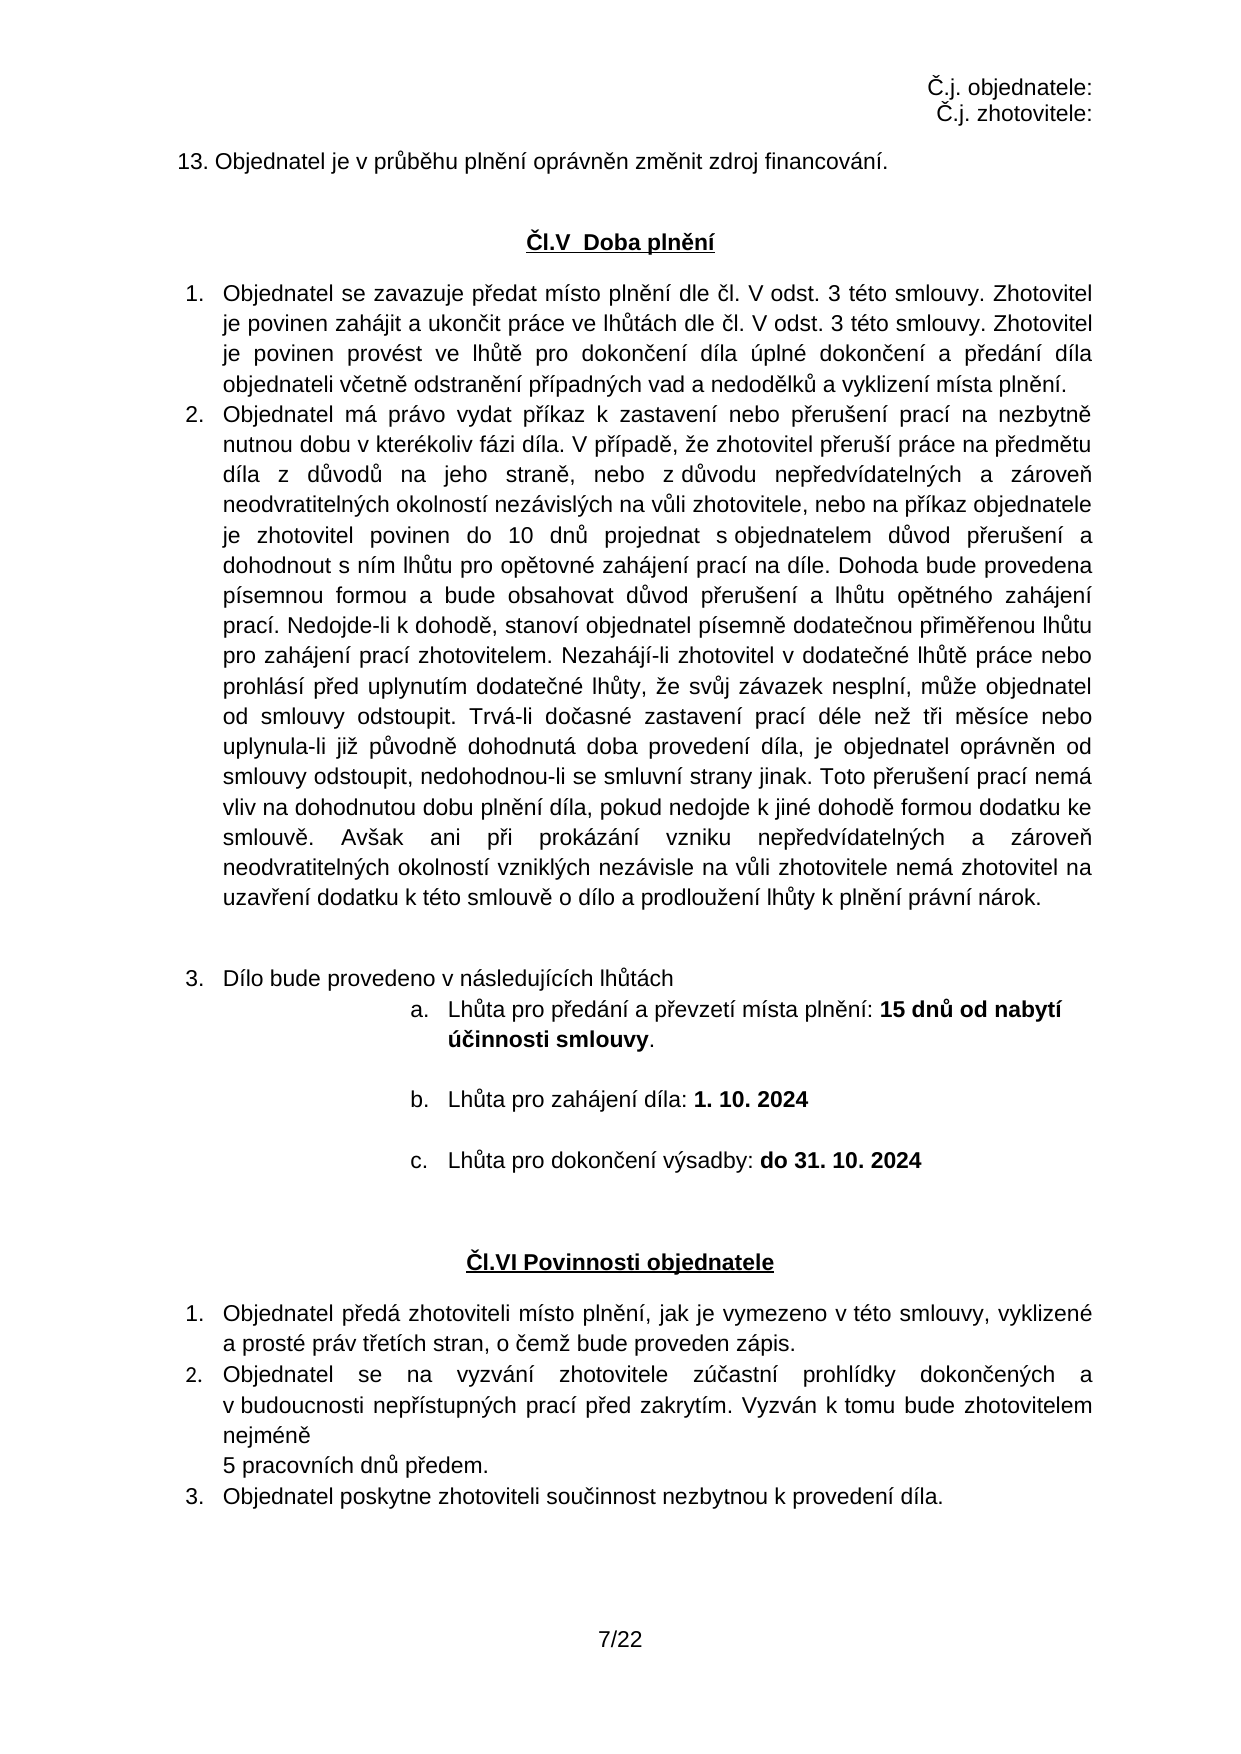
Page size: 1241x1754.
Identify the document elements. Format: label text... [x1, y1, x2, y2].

list Lhůta pro dokončení výsadby: do 31. 10. 2024 [410, 1147, 1093, 1173]
list Objednatel poskytne zhotoviteli součinnost nezbytnou k provedení díla. [185, 1483, 1093, 1509]
text Čl.VI Povinnosti objednatele [148, 1249, 1093, 1275]
list Objednatel má právo vydat příkaz k zastavení nebo přerušení prací na nezbytně nutnou dobu v kterékoliv fázi díla. V případě, že zhotovitel přeruší práce na předmětu díla z důvodů na jeho straně, nebo z důvodu nepředvídatelných a zároveň neodvratitelných okolností nezávislých na vůli zhotovitele, nebo na příkaz objednatele je zhotovitel povinen do 10 dnů projednat s objednatelem důvod přerušení a dohodnout s ním lhůtu pro opětovné zahájení prací na díle. Dohoda bude provedena písemnou formou a bude obsahovat důvod přerušení a lhůtu opětného zahájení prací. Nedojde-li k dohodě, stanoví objednatel písemně dodatečnou přiměřenou lhůtu pro zahájení prací zhotovitelem. Nezahájí-li zhotovitel v dodatečné lhůtě práce nebo prohlásí před uplynutím dodatečné lhůty, že svůj závazek nesplní, může objednatel od smlouvy odstoupit. Trvá-li dočasné zastavení prací déle než tři měsíce nebo uplynula-li již původně dohodnutá doba provedení díla, je objednatel oprávněn od smlouvy odstoupit, nedohodnou-li se smluvní strany jinak. Toto přerušení prací nemá vliv na dohodnutou dobu plnění díla, pokud nedojde k jiné dohodě formou dodatku ke smlouvě. Avšak ani při prokázání vzniku nepředvídatelných a zároveň neodvratitelných okolností vzniklých nezávisle na vůli zhotovitele nemá zhotovitel na uzavření dodatku k této smlouvě o dílo a prodloužení lhůty k plnění právní nárok. [185, 401, 1093, 910]
list Dílo bude provedeno v následujících lhůtách [185, 965, 1093, 992]
text Čl.V Doba plnění [148, 229, 1093, 255]
list Objednatel se zavazuje předat místo plnění dle čl. V odst. 3 této smlouvy. Zhotovitel je povinen zahájit a ukončit práce ve lhůtách dle čl. V odst. 3 této smlouvy. Zhotovitel je povinen provést ve lhůtě pro dokončení díla úplné dokončení a předání díla objednateli včetně odstranění případných vad a nedodělků a vyklizení místa plnění. [185, 280, 1093, 397]
list Lhůta pro předání a převzetí místa plnění: 15 dnů od nabytí účinnosti smlouvy. [410, 996, 1093, 1052]
list Lhůta pro zahájení díla: 1. 10. 2024 [410, 1086, 1093, 1112]
list Objednatel předá zhotoviteli místo plnění, jak je vymezeno v této smlouvy, vyklizené a prosté práv třetích stran, o čemž bude proveden zápis. [185, 1300, 1093, 1356]
list Objednatel je v průběhu plnění oprávněn změnit zdroj financování. [177, 148, 1093, 174]
list Objednatel se na vyzvání zhotovitele zúčastní prohlídky dokončených a v budoucnosti nepřístupných prací před zakrytím. Vyzván k tomu bude zhotovitelem nejméně 5 pracovních dnů předem. [185, 1360, 1093, 1479]
